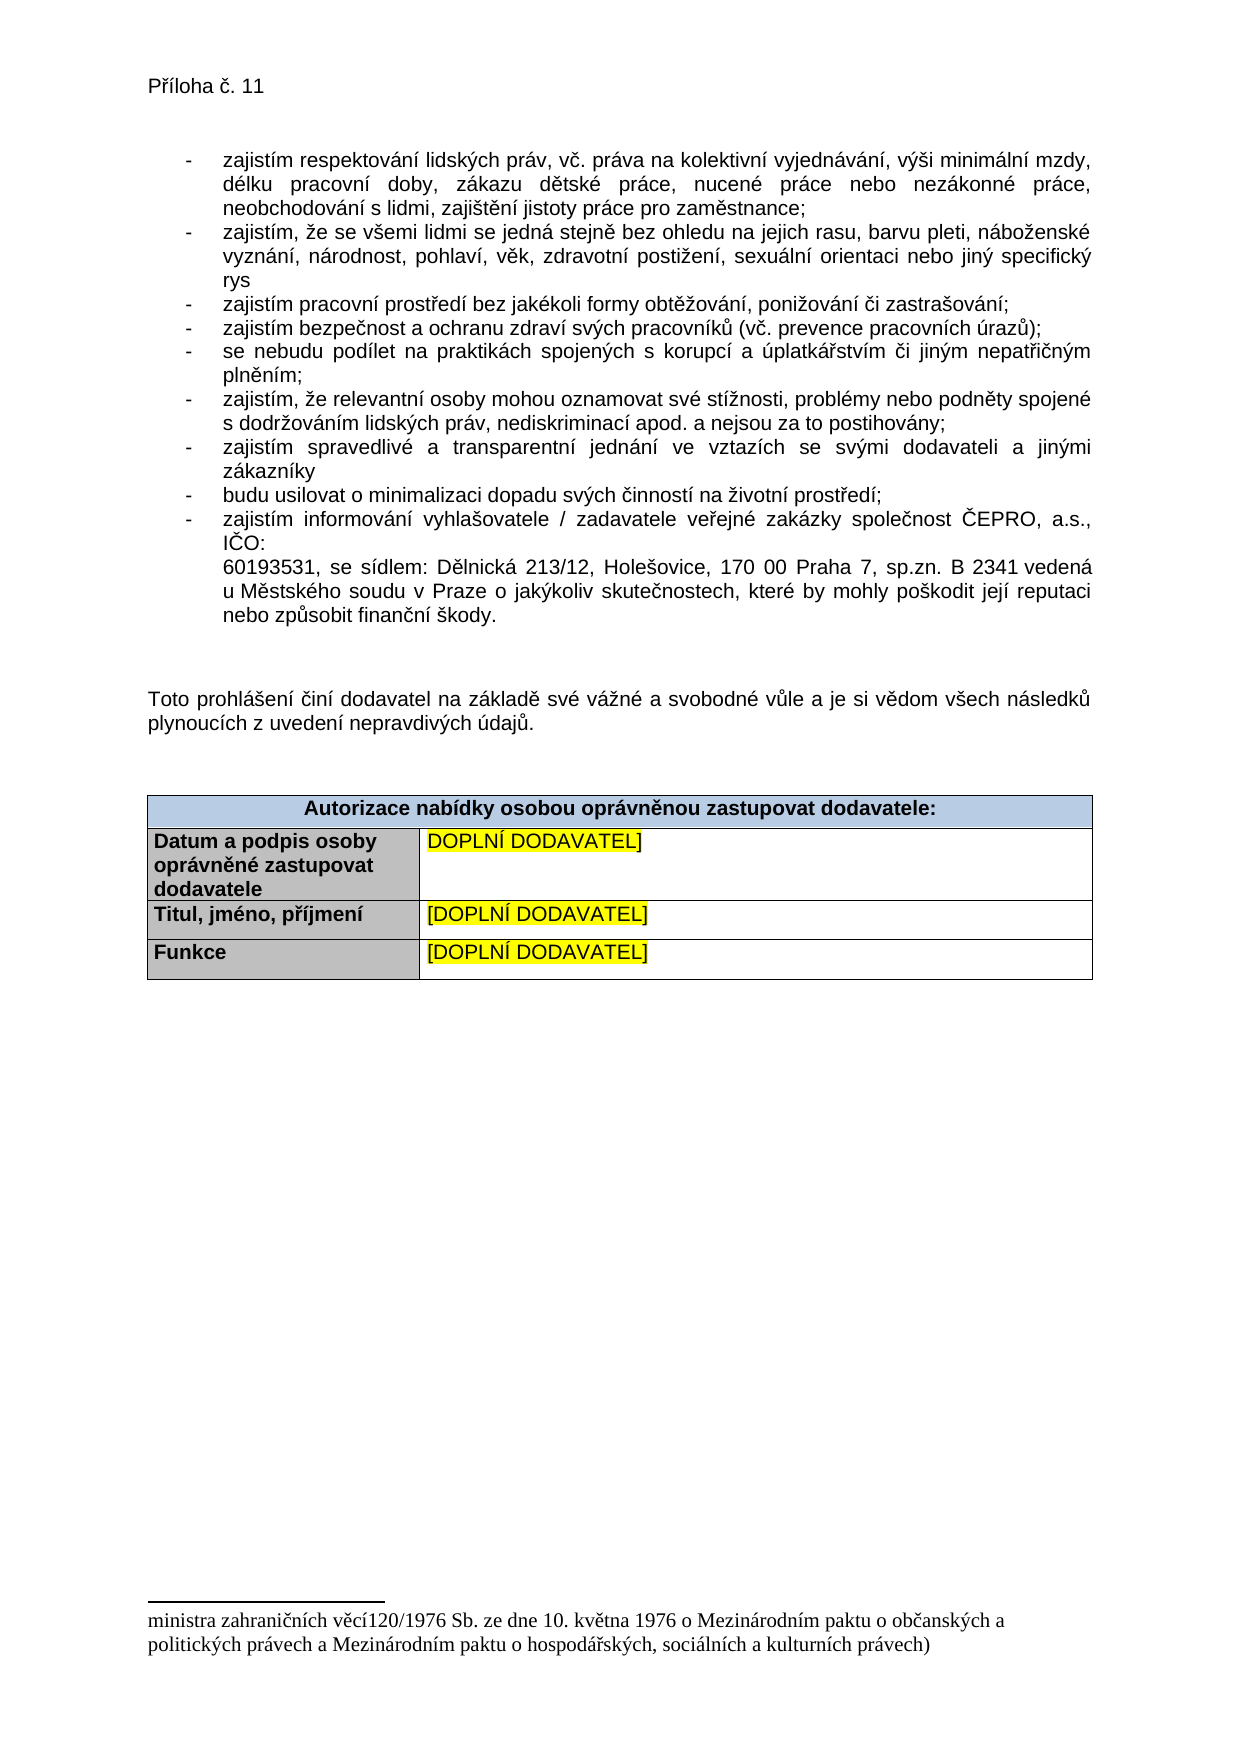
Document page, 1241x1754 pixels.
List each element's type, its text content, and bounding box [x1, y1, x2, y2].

list se nebudu podílet na praktikách spojených s korupcí a úplatkářstvím či jiným nepatřičným plněním; [185, 339, 1092, 387]
list budu usilovat o minimalizaci dopadu svých činností na životní prostředí; [185, 483, 1092, 507]
list zajistím spravedlivé a transparentní jednání ve vztazích se svými dodavateli a jinými zákazníky [185, 435, 1092, 483]
list zajistím pracovní prostředí bez jakékoli formy obtěžování, ponižování či zastrašování; [185, 291, 1092, 315]
list zajistím bezpečnost a ochranu zdraví svých pracovníků (vč. prevence pracovních úrazů); [185, 315, 1092, 339]
table_cell Titul, jméno, příjmení [148, 901, 419, 939]
table_cell [DOPLNÍ DODAVATEL] [420, 901, 1092, 939]
list zajistím informování vyhlašovatele / zadavatele veřejné zakázky společnost ČEPRO, a.s., IČO: [185, 507, 1092, 555]
table_cell [DOPLNÍ DODAVATEL] [420, 940, 1092, 979]
table_header Autorizace nabídky osobou oprávněnou zastupovat dodavatele: [148, 796, 1092, 827]
list zajistím respektování lidských práv, vč. práva na kolektivní vyjednávání, výši minimální mzdy, délku pracovní doby, zákazu dětské práce, nucené práce nebo nezákonné práce, neobchodování s lidmi, zajištění jistoty práce pro zaměstnance; [185, 148, 1092, 219]
list zajistím, že relevantní osoby mohou oznamovat své stížnosti, problémy nebo podněty spojené s dodržováním lidských práv, nediskriminací apod. a nejsou za to postihovány; [185, 387, 1092, 435]
list zajistím, že se všemi lidmi se jedná stejně bez ohledu na jejich rasu, barvu pleti, náboženské vyznání, národnost, pohlaví, věk, zdravotní postižení, sexuální orientaci nebo jiný specifický rys [185, 219, 1092, 291]
text Toto prohlášení činí dodavatel na základě své vážné a svobodné vůle a je si vědom všech následků plynoucích z uvedení nepravdivých údajů. [148, 687, 1092, 735]
list 60193531, se sídlem: Dělnická 213/12, Holešovice, 170 00 Praha 7, sp.zn. B 2341 vedená u Městského soudu v Praze o jakýkoliv skutečnostech, které by mohly poškodit její reputaci nebo způsobit finanční škody. [223, 555, 1092, 627]
table_cell Funkce [148, 940, 419, 979]
table_cell Datum a podpis osoby oprávněné zastupovat dodavatele [148, 829, 419, 900]
table_cell DOPLNÍ DODAVATEL] [420, 829, 1092, 900]
